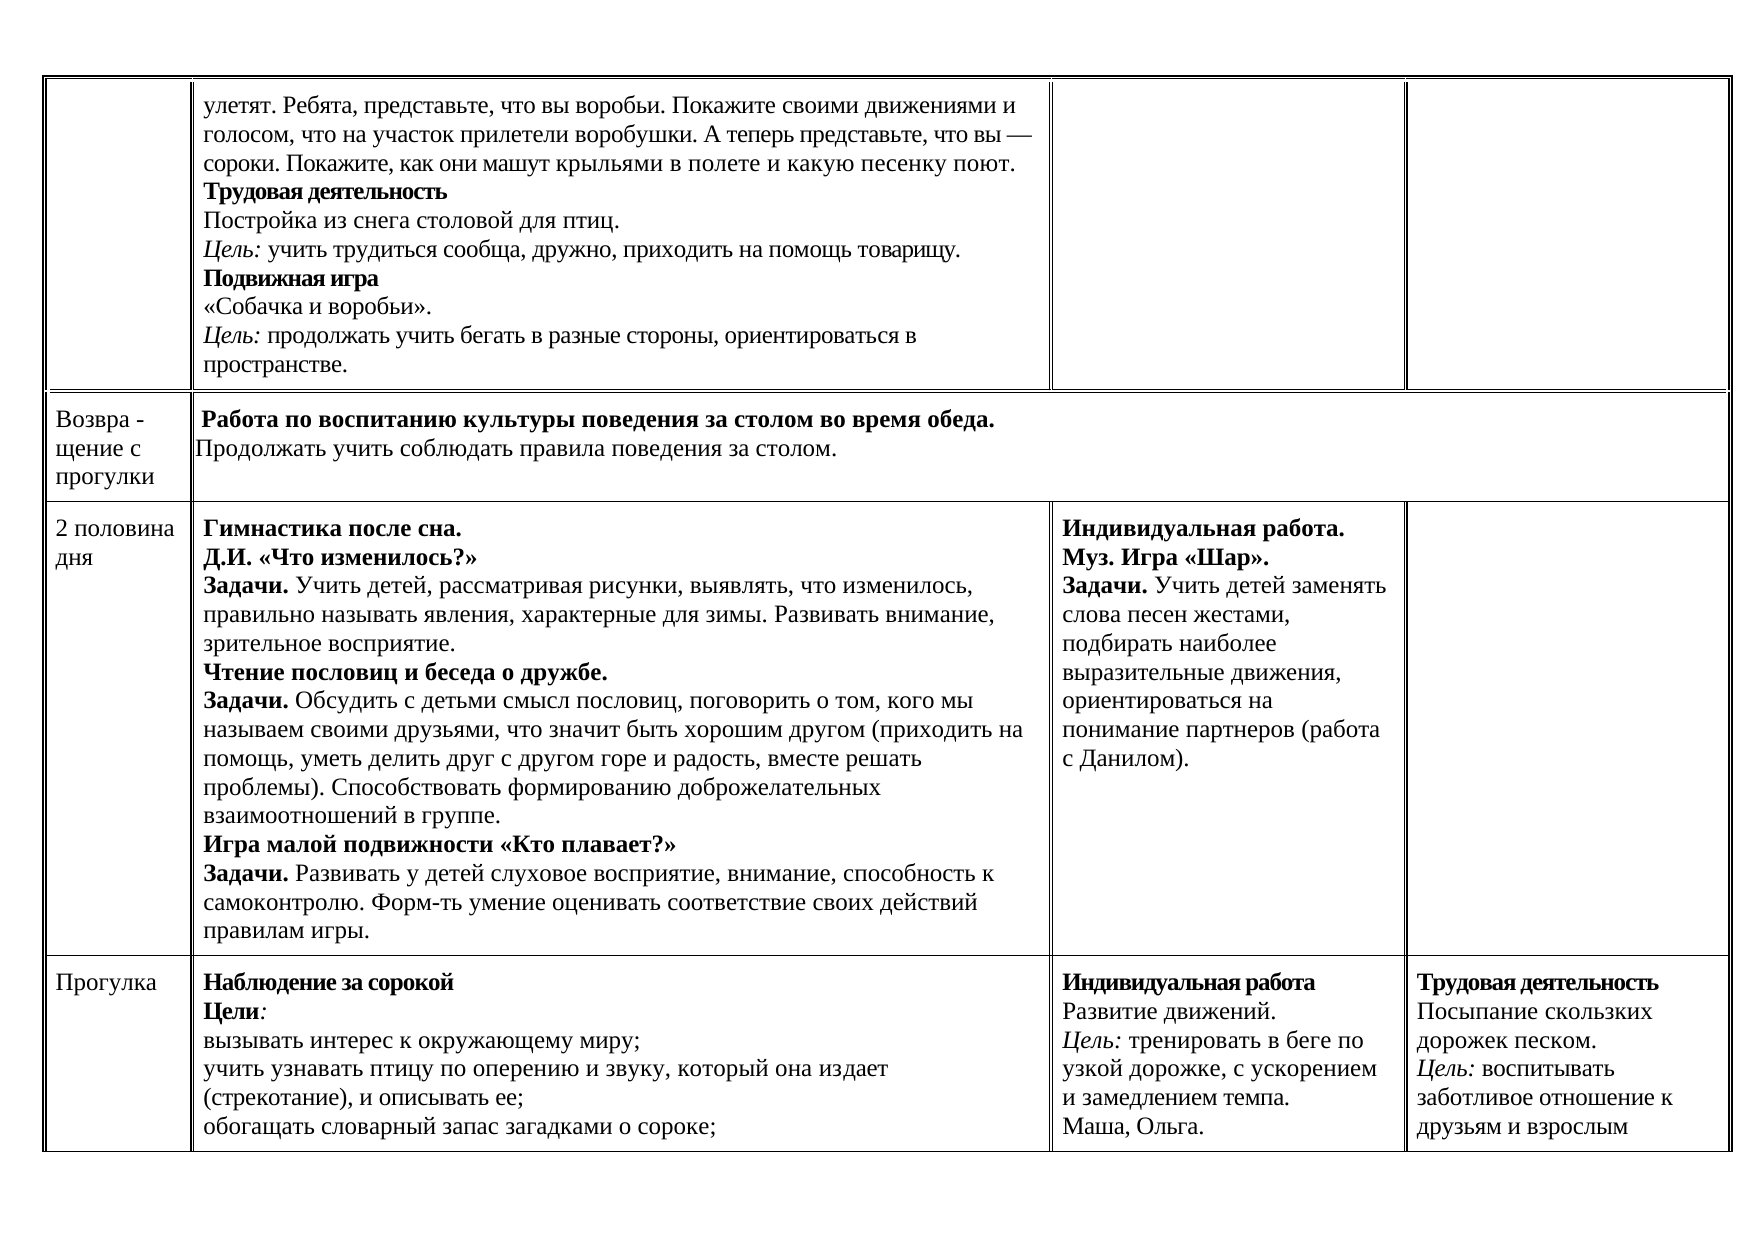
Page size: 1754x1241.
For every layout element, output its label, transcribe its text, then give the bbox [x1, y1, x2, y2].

table_cell [1406, 79, 1728, 389]
table_cell Индивидуальная работа. Муз. Игра «Шар». Задачи. Учить детей заменять слова песен жестами, подбирать наиболее выразительные движения, ориентироваться на понимание партнеров (работа с Данилом). [1053, 502, 1404, 955]
table_cell Возвра - щение с прогулки [44, 389, 192, 501]
table_cell Работа по воспитанию культуры поведения за столом во время обеда. Продолжать учить соблюдать правила поведения за столом. [192, 389, 1731, 501]
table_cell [192, 77, 1051, 389]
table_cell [1408, 956, 1728, 1151]
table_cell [194, 956, 1049, 1151]
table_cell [1051, 77, 1406, 389]
table_cell Прогулка [47, 79, 192, 389]
table_cell [1408, 502, 1728, 955]
table_cell 2 половина дня [47, 502, 190, 955]
table_cell Прогулка [47, 956, 190, 1151]
table_cell Гимнастика после сна. Д.И. «Что изменилось?» Задачи. Учить детей, рассматривая рисунки, выявлять, что изменилось, правильно называть явления, характерные для зимы. Развивать внимание, зрительное восприятие. Чтение пословиц и беседа о дружбе. Задачи. Обсудить с детьми смысл пословиц, поговорить о том, кого мы называем своими друзьями, что значит быть хорошим другом (приходить на помощь, уметь делить друг с другом горе и радость, вместе решать проблемы). Способствовать формированию доброжелательных взаимоотношений в группе. Игра малой подвижности «Кто плавает?» Задачи. Развивать у детей слуховое восприятие, внимание, способность к самоконтролю. Форм-ть умение оценивать соответствие своих действий правилам игры. [194, 502, 1049, 955]
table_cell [1053, 956, 1404, 1151]
